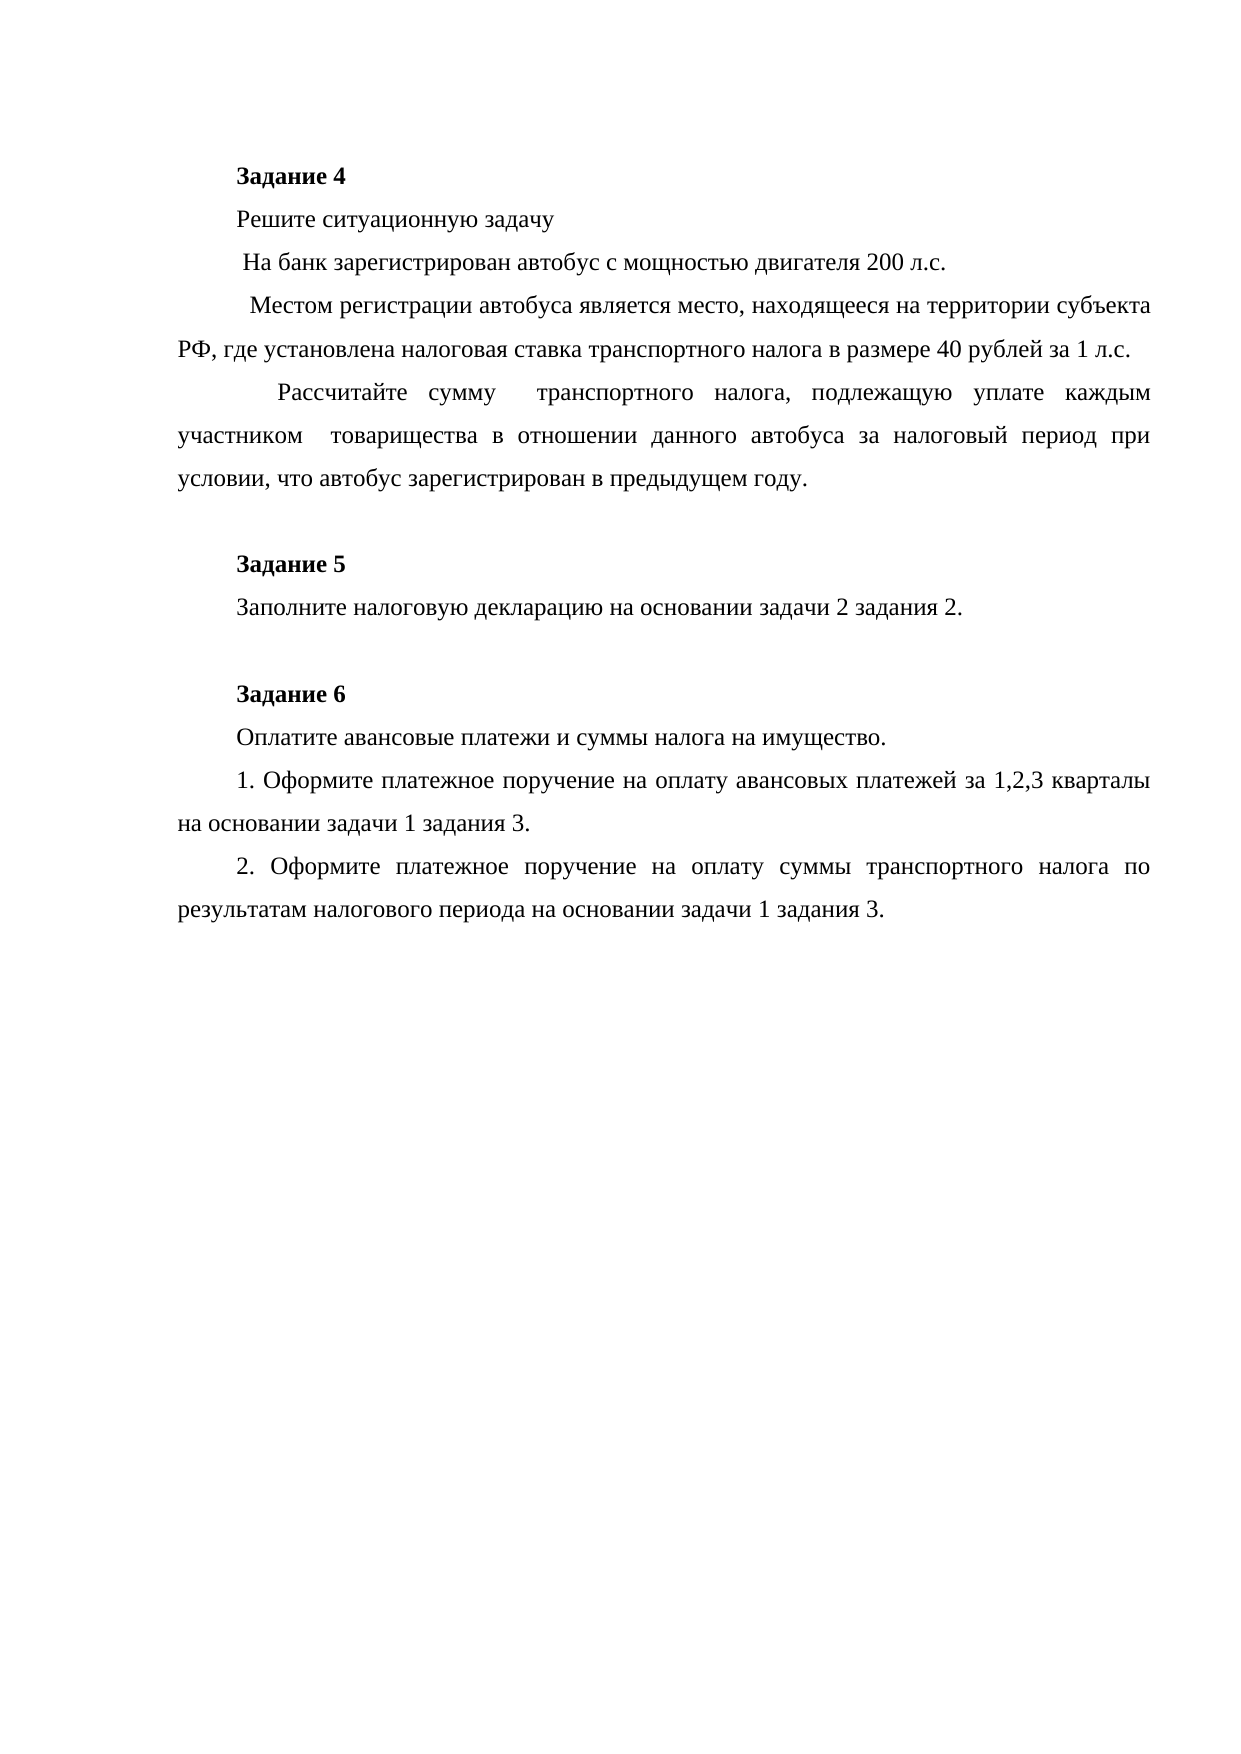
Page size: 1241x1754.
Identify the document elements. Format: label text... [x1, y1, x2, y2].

text Задание 5 [177, 549, 1152, 578]
text Оплатите авансовые платежи и суммы налога на имущество. [177, 722, 1152, 751]
text 2. Оформите платежное поручение на оплату суммы транспортного налога по результатам налогового периода на основании задачи 1 задания 3. [177, 851, 1152, 923]
text Местом регистрации автобуса является место, находящееся на территории субъекта РФ, где установлена налоговая ставка транспортного налога в размере 40 рублей за 1 л.с. [177, 291, 1152, 362]
text Заполните налоговую декларацию на основании задачи 2 задания 2. [177, 592, 1152, 621]
text Задание 4 [177, 161, 1152, 190]
text Рассчитайте сумму транспортного налога, подлежащую уплате каждым участником товарищества в отношении данного автобуса за налоговый период при условии, что автобус зарегистрирован в предыдущем году. [177, 377, 1152, 492]
text Решите ситуационную задачу [177, 204, 1152, 233]
text На банк зарегистрирован автобус с мощностью двигателя 200 л.с. [177, 247, 1152, 276]
text 1. Оформите платежное поручение на оплату авансовых платежей за 1,2,3 кварталы на основании задачи 1 задания 3. [177, 765, 1152, 837]
text Задание 6 [177, 679, 1152, 707]
